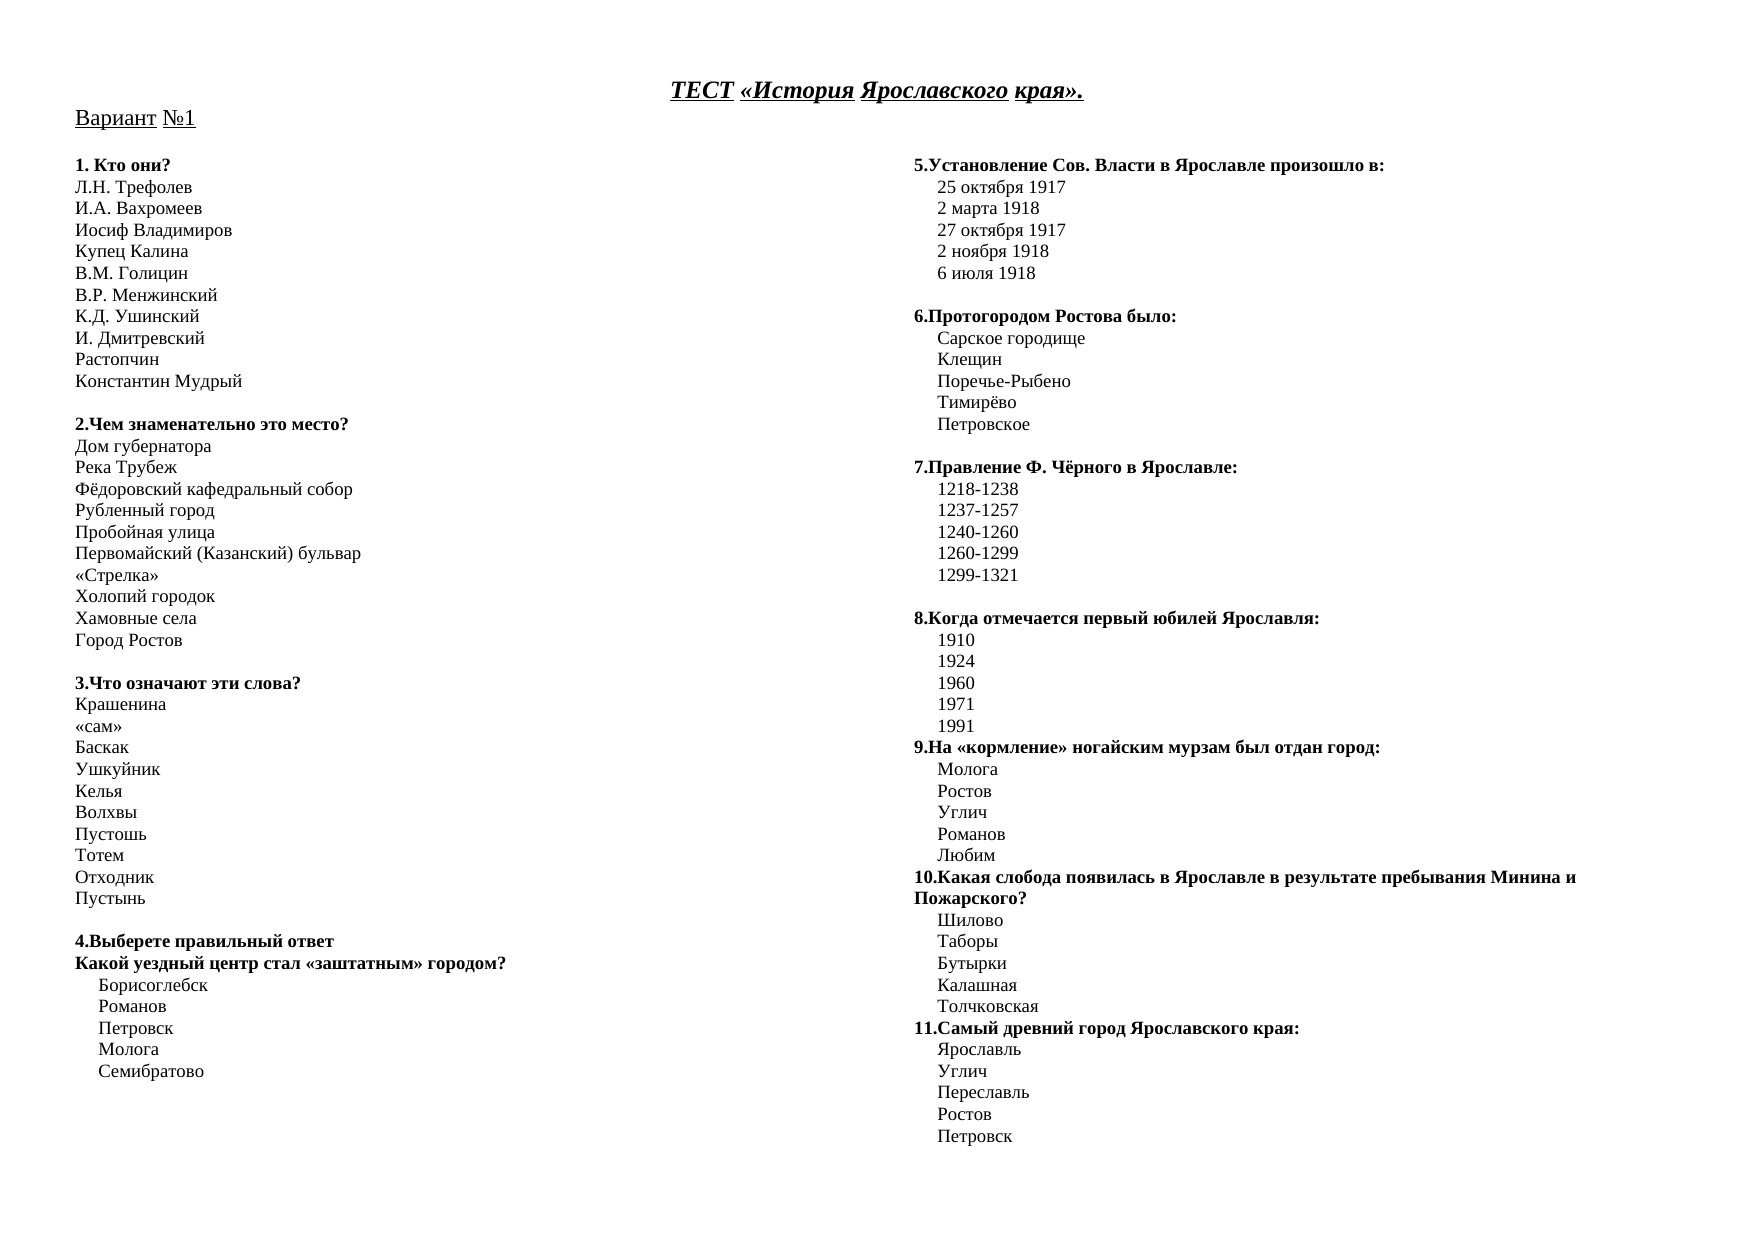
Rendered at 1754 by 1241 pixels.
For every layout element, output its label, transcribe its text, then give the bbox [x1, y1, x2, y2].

text Пустынь [75, 887, 840, 909]
text ТЕСТ «История Ярославского края». [75, 75, 1679, 104]
text 2 марта 1918 [914, 197, 1679, 219]
text 7.Правление Ф. Чёрного в Ярославле: [914, 456, 1679, 478]
text 4.Выберете правильный ответ [75, 930, 840, 952]
text Семибратово [75, 1060, 840, 1081]
text Калашная [914, 973, 1679, 995]
text Пробойная улица [75, 521, 840, 542]
text Тотем [75, 844, 840, 866]
text Рубленный город [75, 499, 840, 521]
text 1299-1321 [914, 564, 1679, 585]
text 9.На «кормление» ногайским мурзам был отдан город: [914, 736, 1679, 758]
text В.Р. Менжинский [75, 283, 840, 305]
text Таборы [914, 930, 1679, 952]
text Бутырки [914, 952, 1679, 973]
text 6.Протогородом Ростова было: [914, 305, 1679, 327]
text Клещин [914, 348, 1679, 370]
text 2 ноября 1918 [914, 240, 1679, 262]
text 1991 [914, 715, 1679, 736]
text 5.Установление Сов. Власти в Ярославле произошло в: [914, 154, 1679, 176]
text 25 октября 1917 [914, 176, 1679, 197]
text Константин Мудрый [75, 370, 840, 391]
text Крашенина [75, 693, 840, 715]
text 10.Какая слобода появилась в Ярославле в результате пребывания Минина и Пожарского? [914, 866, 1679, 909]
text Молога [75, 1038, 840, 1060]
text Пустошь [75, 823, 840, 844]
text 27 октября 1917 [914, 219, 1679, 240]
text 1. Кто они? [75, 154, 840, 176]
text К.Д. Ушинский [75, 305, 840, 327]
text Ярославль [914, 1038, 1679, 1060]
text Дом губернатора [75, 434, 840, 456]
text 1240-1260 [914, 521, 1679, 542]
text 1960 [914, 672, 1679, 693]
text Вариант №1 [75, 104, 1679, 130]
text Ушкуйник [75, 758, 840, 779]
text 6 июля 1918 [914, 262, 1679, 283]
text 1971 [914, 693, 1679, 715]
text 2.Чем знаменательно это место? [75, 413, 840, 434]
text Какой уездный центр стал «заштатным» городом? [75, 952, 840, 973]
text Шилово [914, 909, 1679, 930]
text Романов [75, 995, 840, 1017]
text Л.Н. Трефолев [75, 176, 840, 197]
text Переславль [914, 1081, 1679, 1103]
text Петровск [914, 1124, 1679, 1146]
text Келья [75, 779, 840, 801]
text Тимирёво [914, 391, 1679, 413]
text 1260-1299 [914, 542, 1679, 564]
text Растопчин [75, 348, 840, 370]
text Углич [914, 801, 1679, 823]
text Иосиф Владимиров [75, 219, 840, 240]
text Борисоглебск [75, 973, 840, 995]
text «Стрелка» [75, 564, 840, 585]
text Петровск [75, 1017, 840, 1038]
text Река Трубеж [75, 456, 840, 478]
text Хамовные села [75, 607, 840, 628]
text 8.Когда отмечается первый юбилей Ярославля: [914, 607, 1679, 628]
text 1910 [914, 628, 1679, 650]
text Город Ростов [75, 628, 840, 650]
text Первомайский (Казанский) бульвар [75, 542, 840, 564]
text Купец Калина [75, 240, 840, 262]
text Ростов [914, 1103, 1679, 1124]
text Углич [914, 1060, 1679, 1081]
text Сарское городище [914, 327, 1679, 348]
text 1218-1238 [914, 478, 1679, 499]
text 1924 [914, 650, 1679, 672]
text 11.Самый древний город Ярославского края: [914, 1017, 1679, 1038]
text Петровское [914, 413, 1679, 434]
text Холопий городок [75, 585, 840, 607]
text Ростов [914, 779, 1679, 801]
text Баскак [75, 736, 840, 758]
text 1237-1257 [914, 499, 1679, 521]
text Фёдоровский кафедральный собор [75, 478, 840, 499]
text 3.Что означают эти слова? [75, 672, 840, 693]
text Отходник [75, 866, 840, 887]
text Романов [914, 823, 1679, 844]
text В.М. Голицин [75, 262, 840, 283]
text Толчковская [914, 995, 1679, 1017]
text Молога [914, 758, 1679, 779]
text И. Дмитревский [75, 327, 840, 348]
text Волхвы [75, 801, 840, 823]
text Любим [914, 844, 1679, 866]
text И.А. Вахромеев [75, 197, 840, 219]
text «сам» [75, 715, 840, 736]
text Поречье-Рыбено [914, 370, 1679, 391]
